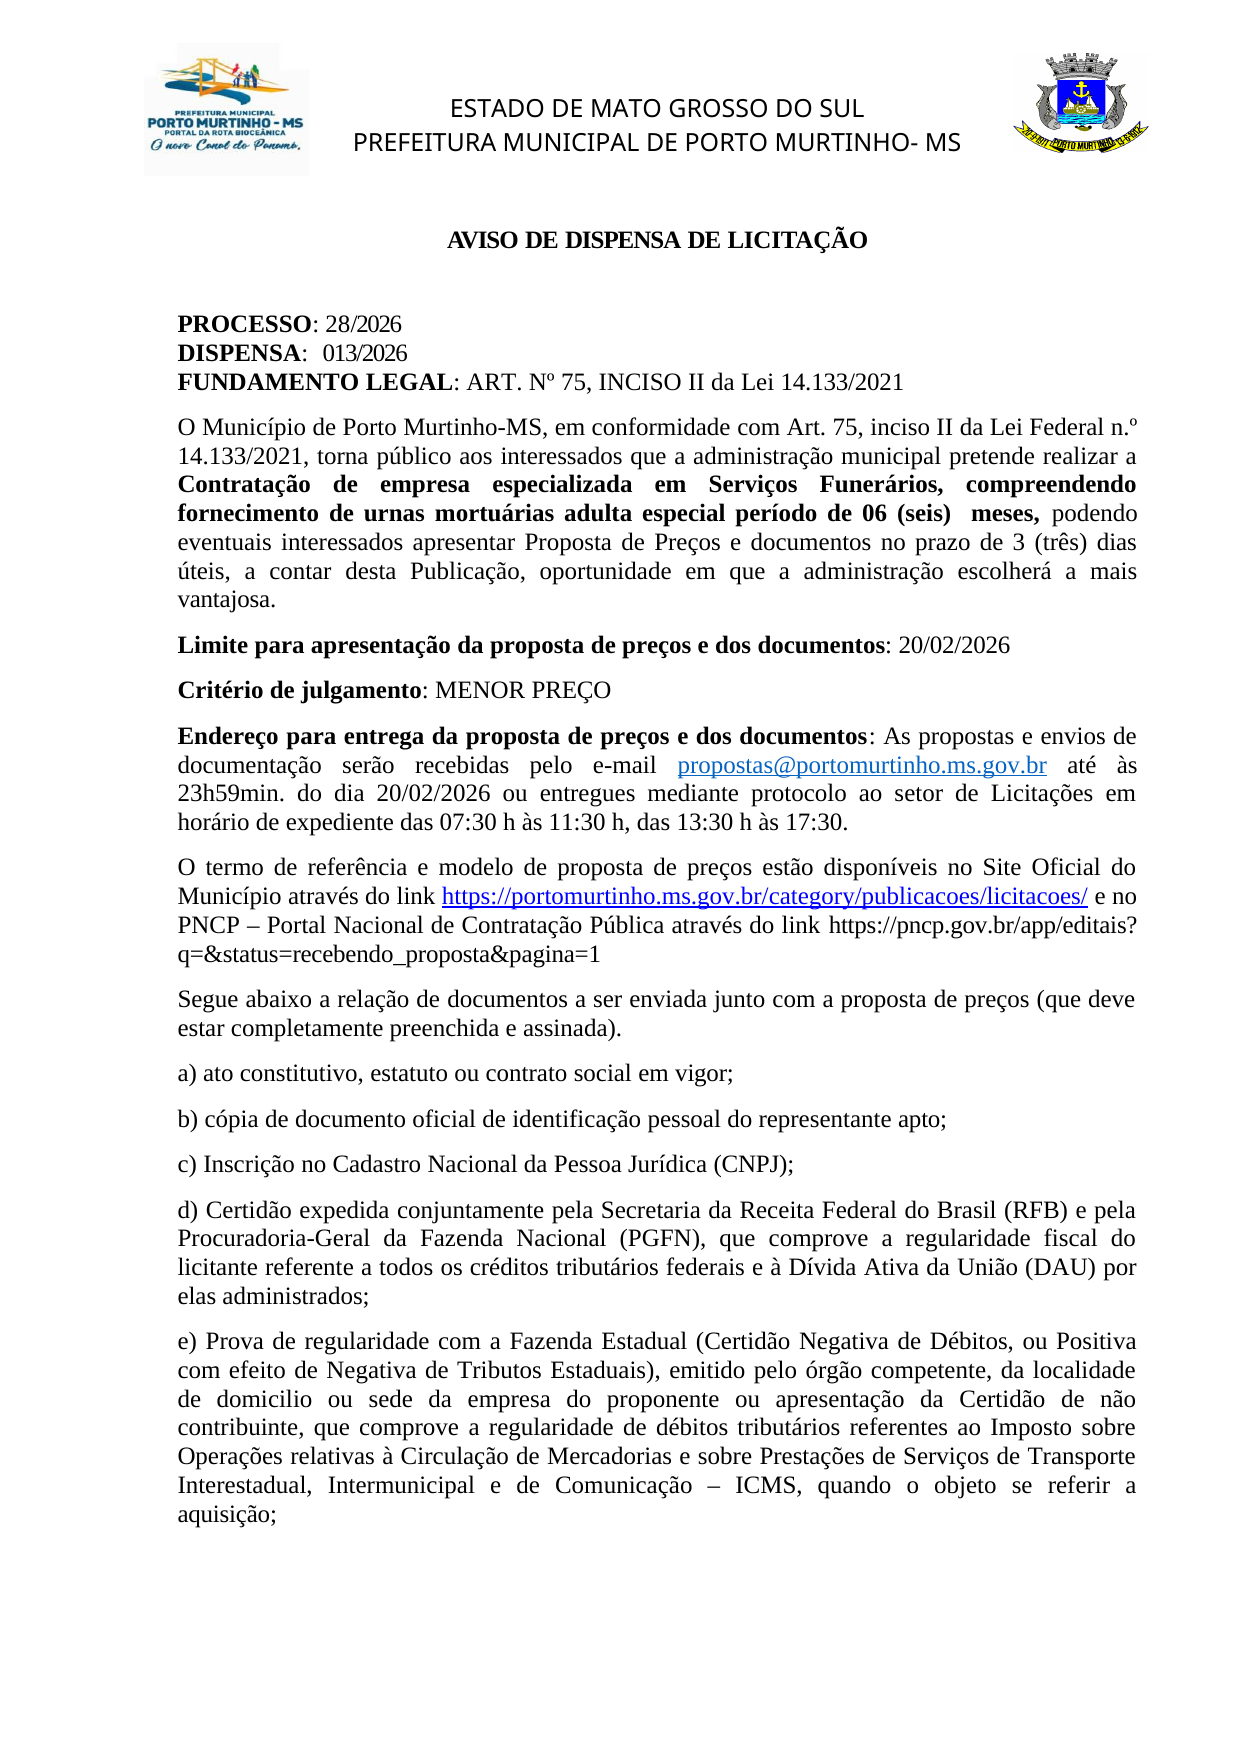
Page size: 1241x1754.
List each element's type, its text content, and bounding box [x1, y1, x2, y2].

list cópia de documento oficial de identificação pessoal do representante apto; [177, 1104, 1148, 1132]
title AVISO DE DISPENSA DE LICITAÇÃO [167, 225, 1148, 253]
picture [143, 43, 310, 176]
list Prova de regularidade com a Fazenda Estadual (Certidão Negativa de Débitos, ou Positiva com efeito de Negativa de Tributos Estaduais), emitido pelo órgão competente, da localidade de domicilio ou sede da empresa do proponente ou apresentação da Certidão de não contribuinte, que comprove a regularidade de débitos tributários referentes ao Imposto sobre Operações relativas à Circulação de Mercadorias e sobre Prestações de Serviços de Transporte Interestadual, Intermunicipal e de Comunicação – ICMS, quando o objeto se referir a aquisição; [177, 1326, 1137, 1527]
text Segue abaixo a relação de documentos a ser enviada junto com a proposta de preços (que deve estar completamente preenchida e assinada). [177, 984, 1137, 1042]
text PROCESSO: 28/2026 [177, 309, 1148, 338]
text O termo de referência e modelo de proposta de preços estão disponíveis no Site Oficial do Município através do link https://portomurtinho.ms.gov.br/category/publicacoes/licitacoes/ e no PNCP – Portal Nacional de Contratação Pública através do link https://pncp.gov.br/app/editais?q=&status=recebendo_proposta&pagina=1 [177, 852, 1137, 967]
list Certidão expedida conjuntamente pela Secretaria da Receita Federal do Brasil (RFB) e pela Procuradoria-Geral da Fazenda Nacional (PGFN), que comprove a regularidade fiscal do licitante referente a todos os créditos tributários federais e à Dívida Ativa da União (DAU) por elas administrados; [177, 1195, 1137, 1310]
text FUNDAMENTO LEGAL: ART. Nº 75, INCISO II da Lei 14.133/2021 [177, 367, 1148, 395]
list Inscrição no Cadastro Nacional da Pessoa Jurídica (CNPJ); [177, 1149, 1148, 1178]
text Critério de julgamento: MENOR PREÇO [177, 675, 1148, 704]
text O Município de Porto Murtinho-MS, em conformidade com Art. 75, inciso II da Lei Federal n.º 14.133/2021, torna público aos interessados que a administração municipal pretende realizar a Contratação de empresa especializada em Serviços Funerários, compreendendo fornecimento de urnas mortuárias adulta especial período de 06 (seis) meses, podendo eventuais interessados apresentar Proposta de Preços e documentos no prazo de 3 (três) dias úteis, a contar desta Publicação, oportunidade em que a administração escolherá a mais vantajosa. [177, 412, 1138, 613]
text Limite para apresentação da proposta de preços e dos documentos: 20/02/2026 [177, 630, 1148, 659]
text DISPENSA: 013/2026 [177, 338, 1148, 367]
text Endereço para entrega da proposta de preços e dos documentos: As propostas e envios de documentação serão recebidas pelo e-mail propostas@portomurtinho.ms.gov.br até às 23h59min. do dia 20/02/2026 ou entregues mediante protocolo ao setor de Licitações em horário de expediente das 07:30 h às 11:30 h, das 13:30 h às 17:30. [177, 721, 1137, 836]
picture [1013, 53, 1149, 153]
list ato constitutivo, estatuto ou contrato social em vigor; [177, 1058, 1148, 1087]
